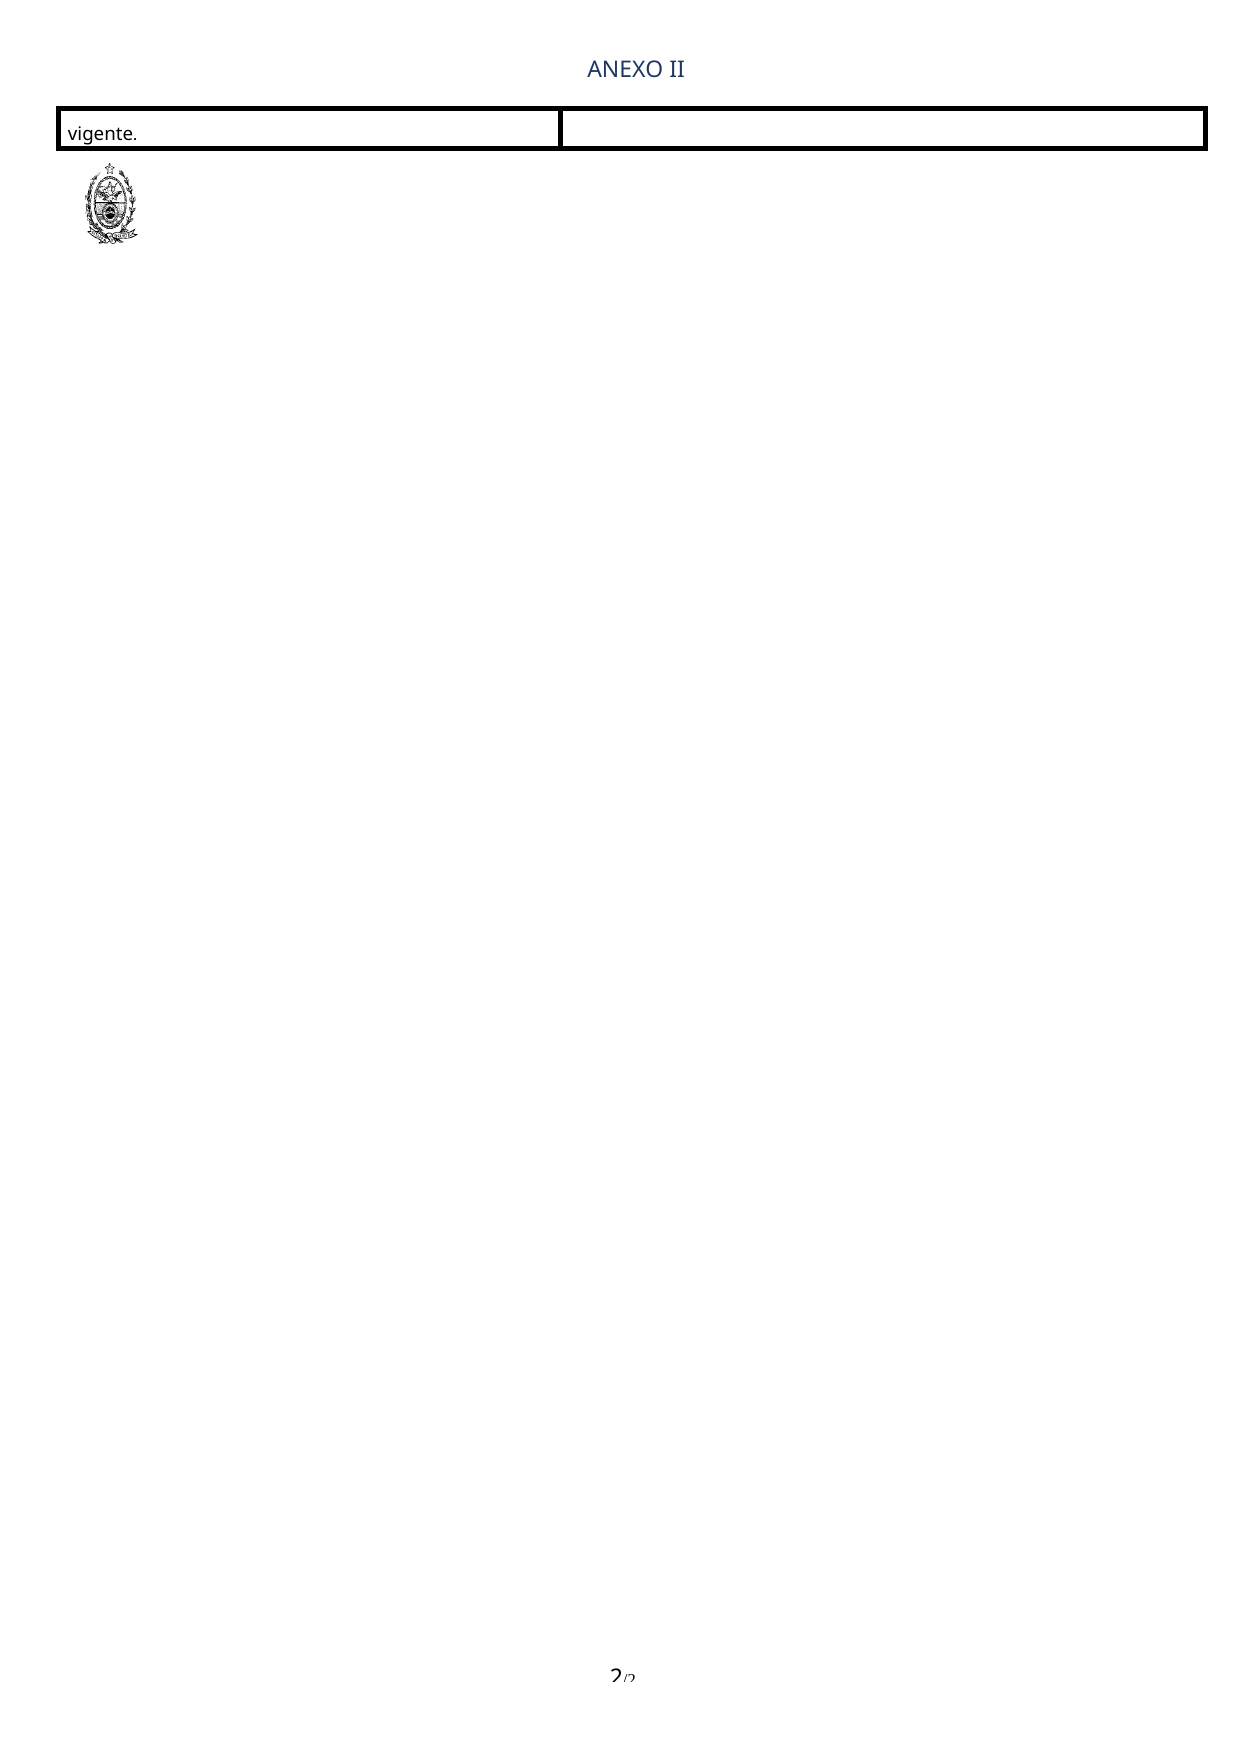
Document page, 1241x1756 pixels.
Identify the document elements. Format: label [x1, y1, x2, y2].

table_cell [61, 111, 558, 146]
picture [85, 163, 138, 244]
table_cell [563, 111, 1203, 146]
